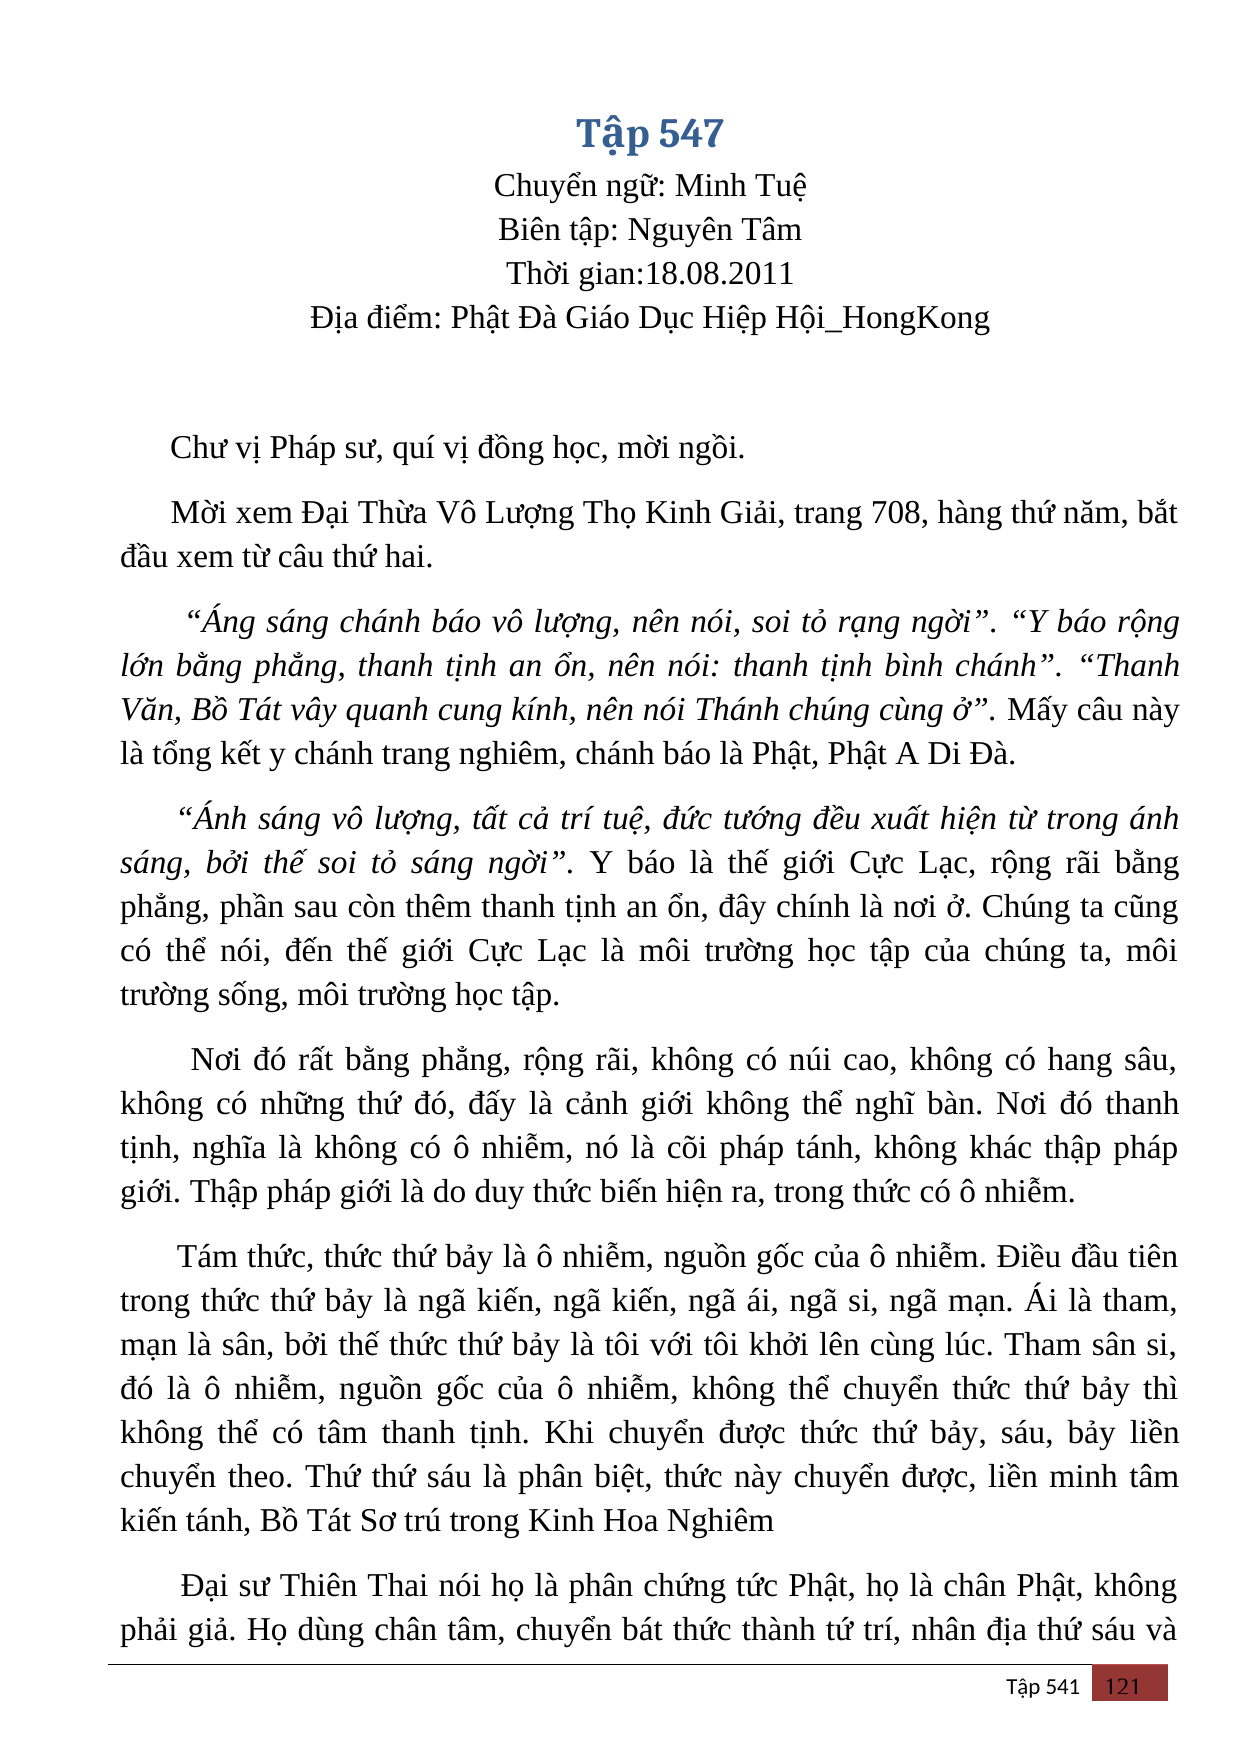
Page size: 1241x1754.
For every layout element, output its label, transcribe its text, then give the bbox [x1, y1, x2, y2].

text Mời xem Đại Thừa Vô Lượng Thọ Kinh Giải, trang 708, hàng thứ năm, bắt đầu xem từ câu thứ hai. [120, 492, 1180, 574]
text Thời gian:18.08.2011 [120, 253, 1180, 292]
text “Ánh sáng vô lượng, tất cả trí tuệ, đức tướng đều xuất hiện từ trong ánh sáng, bởi thế soi tỏ sáng ngời”. Y báo là thế giới Cực Lạc, rộng rãi bằng phẳng, phần sau còn thêm thanh tịnh an ổn, đây chính là nơi ở. Chúng ta cũng có thể nói, đến thế giới Cực Lạc là môi trường học tập của chúng ta, môi trường sống, môi trường học tập. [120, 798, 1180, 1013]
text Địa điểm: Phật Đà Giáo Dục Hiệp Hội_HongKong [120, 297, 1180, 336]
text Chư vị Pháp sư, quí vị đồng học, mời ngồi. [120, 427, 1180, 465]
text Biên tập: Nguyên Tâm [120, 209, 1180, 247]
text Nơi đó rất bằng phẳng, rộng rãi, không có núi cao, không có hang sâu, không có những thứ đó, đấy là cảnh giới không thể nghĩ bàn. Nơi đó thanh tịnh, nghĩa là không có ô nhiễm, nó là cõi pháp tánh, không khác thập pháp giới. Thập pháp giới là do duy thức biến hiện ra, trong thức có ô nhiễm. [120, 1039, 1180, 1210]
text “Áng sáng chánh báo vô lượng, nên nói, soi tỏ rạng ngời”. “Y báo rộng lớn bằng phẳng, thanh tịnh an ổn, nên nói: thanh tịnh bình chánh”. “Thanh Văn, Bồ Tát vây quanh cung kính, nên nói Thánh chúng cùng ở”. Mấy câu này là tổng kết y chánh trang nghiêm, chánh báo là Phật, Phật A Di Đà. [120, 601, 1180, 771]
text Chuyển ngữ: Minh Tuệ [120, 165, 1180, 203]
text Tám thức, thức thứ bảy là ô nhiễm, nguồn gốc của ô nhiễm. Điều đầu tiên trong thức thứ bảy là ngã kiến, ngã kiến, ngã ái, ngã si, ngã mạn. Ái là tham, mạn là sân, bởi thế thức thứ bảy là tôi với tôi khởi lên cùng lúc. Tham sân si, đó là ô nhiễm, nguồn gốc của ô nhiễm, không thể chuyển thức thứ bảy thì không thể có tâm thanh tịnh. Khi chuyển được thức thứ bảy, sáu, bảy liền chuyển theo. Thứ thứ sáu là phân biệt, thức này chuyển được, liền minh tâm kiến tánh, Bồ Tát Sơ trú trong Kinh Hoa Nghiêm [120, 1236, 1180, 1539]
subtitle Tập 547 [120, 110, 1180, 158]
